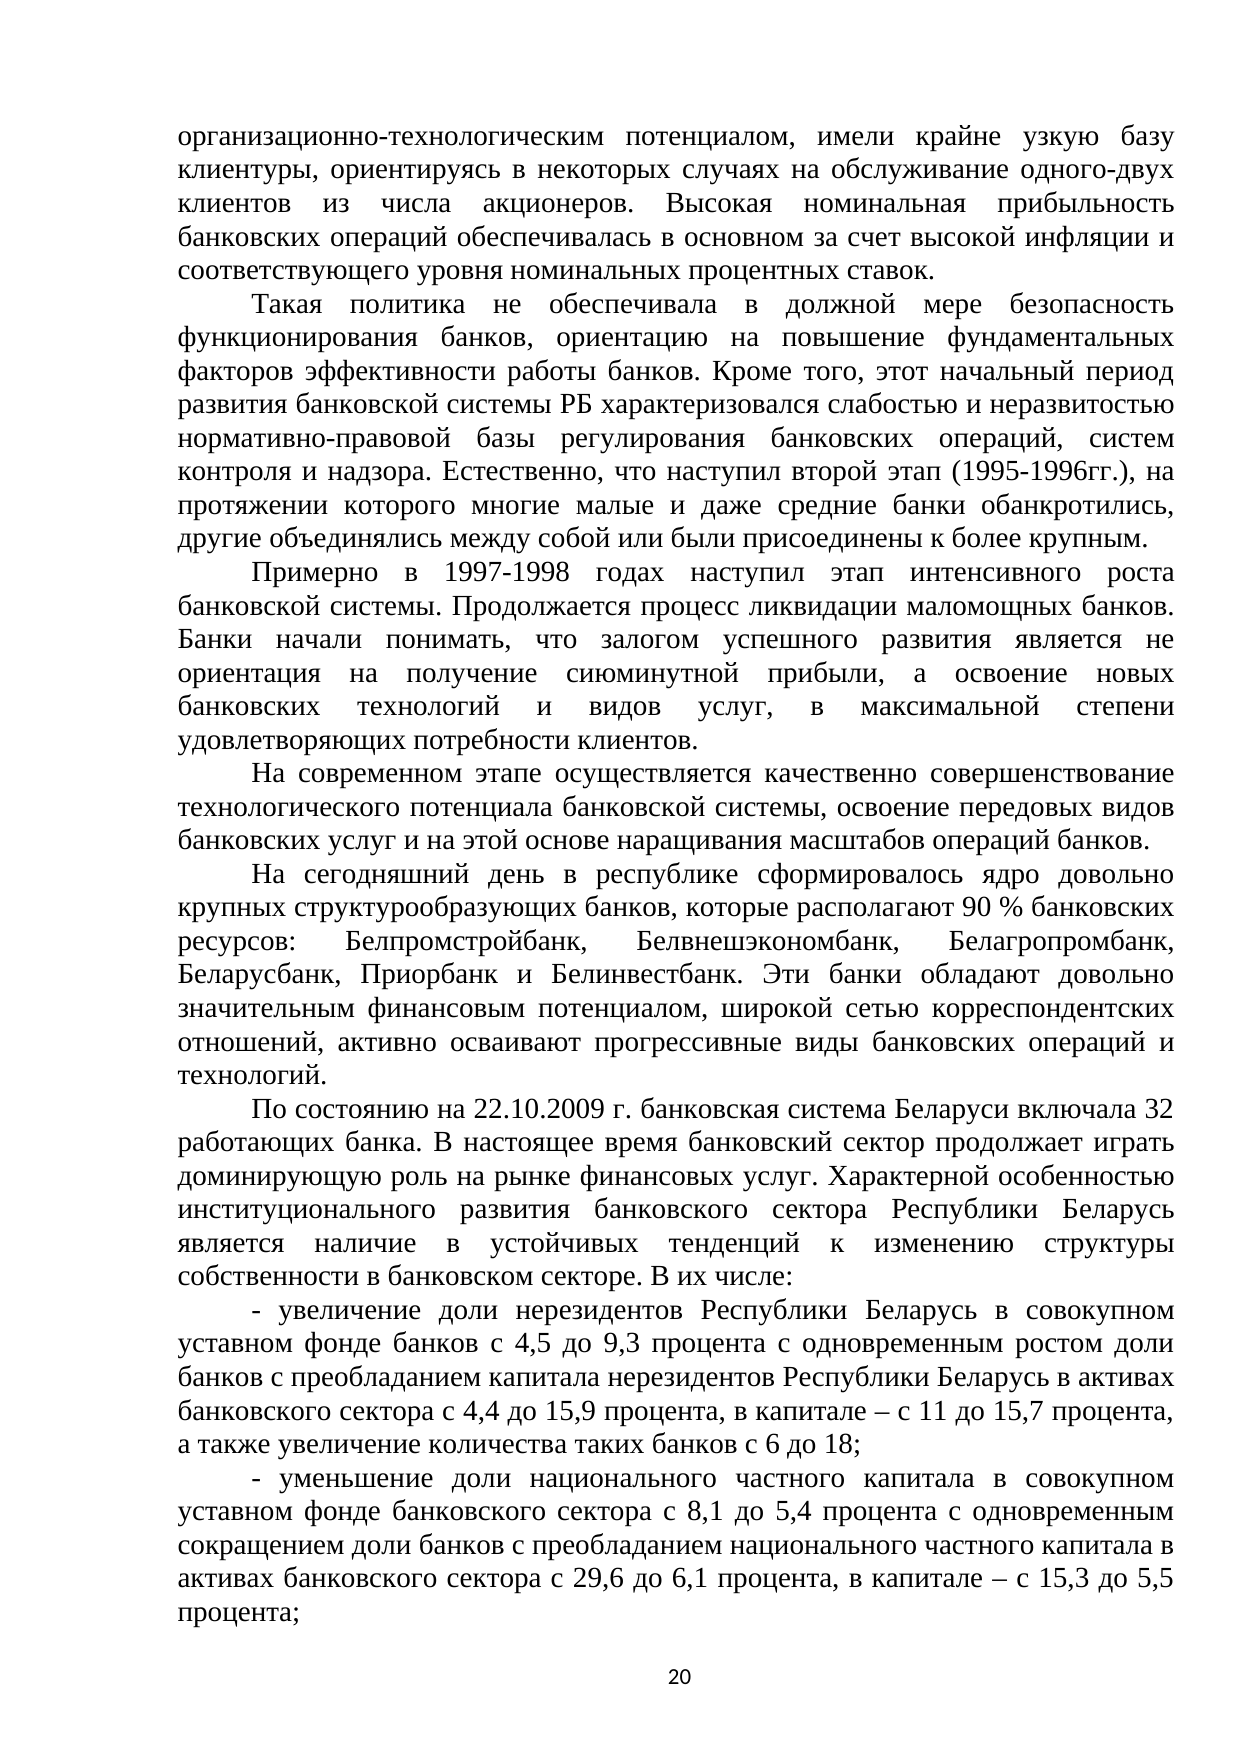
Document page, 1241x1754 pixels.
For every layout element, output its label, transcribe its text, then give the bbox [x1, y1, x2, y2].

text Такая политика не обеспечивала в должной мере безопасность функционирования банков, ориентацию на повышение фундаментальных факторов эффективности работы банков. Кроме того, этот начальный период развития банковской системы РБ характеризовался слабостью и неразвитостью нормативно-правовой базы регулирования банковских операций, систем контроля и надзора. Естественно, что наступил второй этап (1995-1996гг.), на протяжении которого многие малые и даже средние банки обанкротились, другие объединялись между собой или были присоединены к более крупным. [177, 286, 1175, 554]
text На современном этапе осуществляется качественно совершенствование технологического потенциала банковской системы, освоение передовых видов банковских услуг и на этой основе наращивания масштабов операций банков. [177, 755, 1175, 856]
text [177, 118, 1175, 286]
text - увеличение доли нерезидентов Республики Беларусь в совокупном уставном фонде банков с 4,5 до 9,3 процента с одновременным ростом доли банков с преобладанием капитала нерезидентов Республики Беларусь в активах банковского сектора с 4,4 до 15,9 процента, в капитале – с 11 до 15,7 процента, а также увеличение количества таких банков с 6 до 18; [177, 1292, 1175, 1460]
text - уменьшение доли национального частного капитала в совокупном уставном фонде банковского сектора с 8,1 до 5,4 процента с одновременным сокращением доли банков с преобладанием национального частного капитала в активах банковского сектора с 29,6 до 6,1 процента, в капитале – с 15,3 до 5,5 процента; [177, 1460, 1175, 1627]
text По состоянию на 22.10.2009 г. банковская система Беларуси включала 32 работающих банка. В настоящее время банковский сектор продолжает играть доминирующую роль на рынке финансовых услуг. Характерной особенностью институционального развития банковского сектора Республики Беларусь является наличие в устойчивых тенденций к изменению структуры собственности в банковском секторе. В их числе: [177, 1091, 1175, 1292]
text На сегодняшний день в республике сформировалось ядро довольно крупных структурообразующих банков, которые располагают 90 % банковских ресурсов: Белпромстройбанк, Белвнешэкономбанк, Белагропромбанк, Беларусбанк, Приорбанк и Белинвестбанк. Эти банки обладают довольно значительным финансовым потенциалом, широкой сетью корреспондентских отношений, активно осваивают прогрессивные виды банковских операций и технологий. [177, 856, 1175, 1091]
text Примерно в 1997-1998 годах наступил этап интенсивного роста банковской системы. Продолжается процесс ликвидации маломощных банков. Банки начали понимать, что залогом успешного развития является не ориентация на получение сиюминутной прибыли, а освоение новых банковских технологий и видов услуг, в максимальной степени удовлетворяющих потребности клиентов. [177, 554, 1175, 755]
